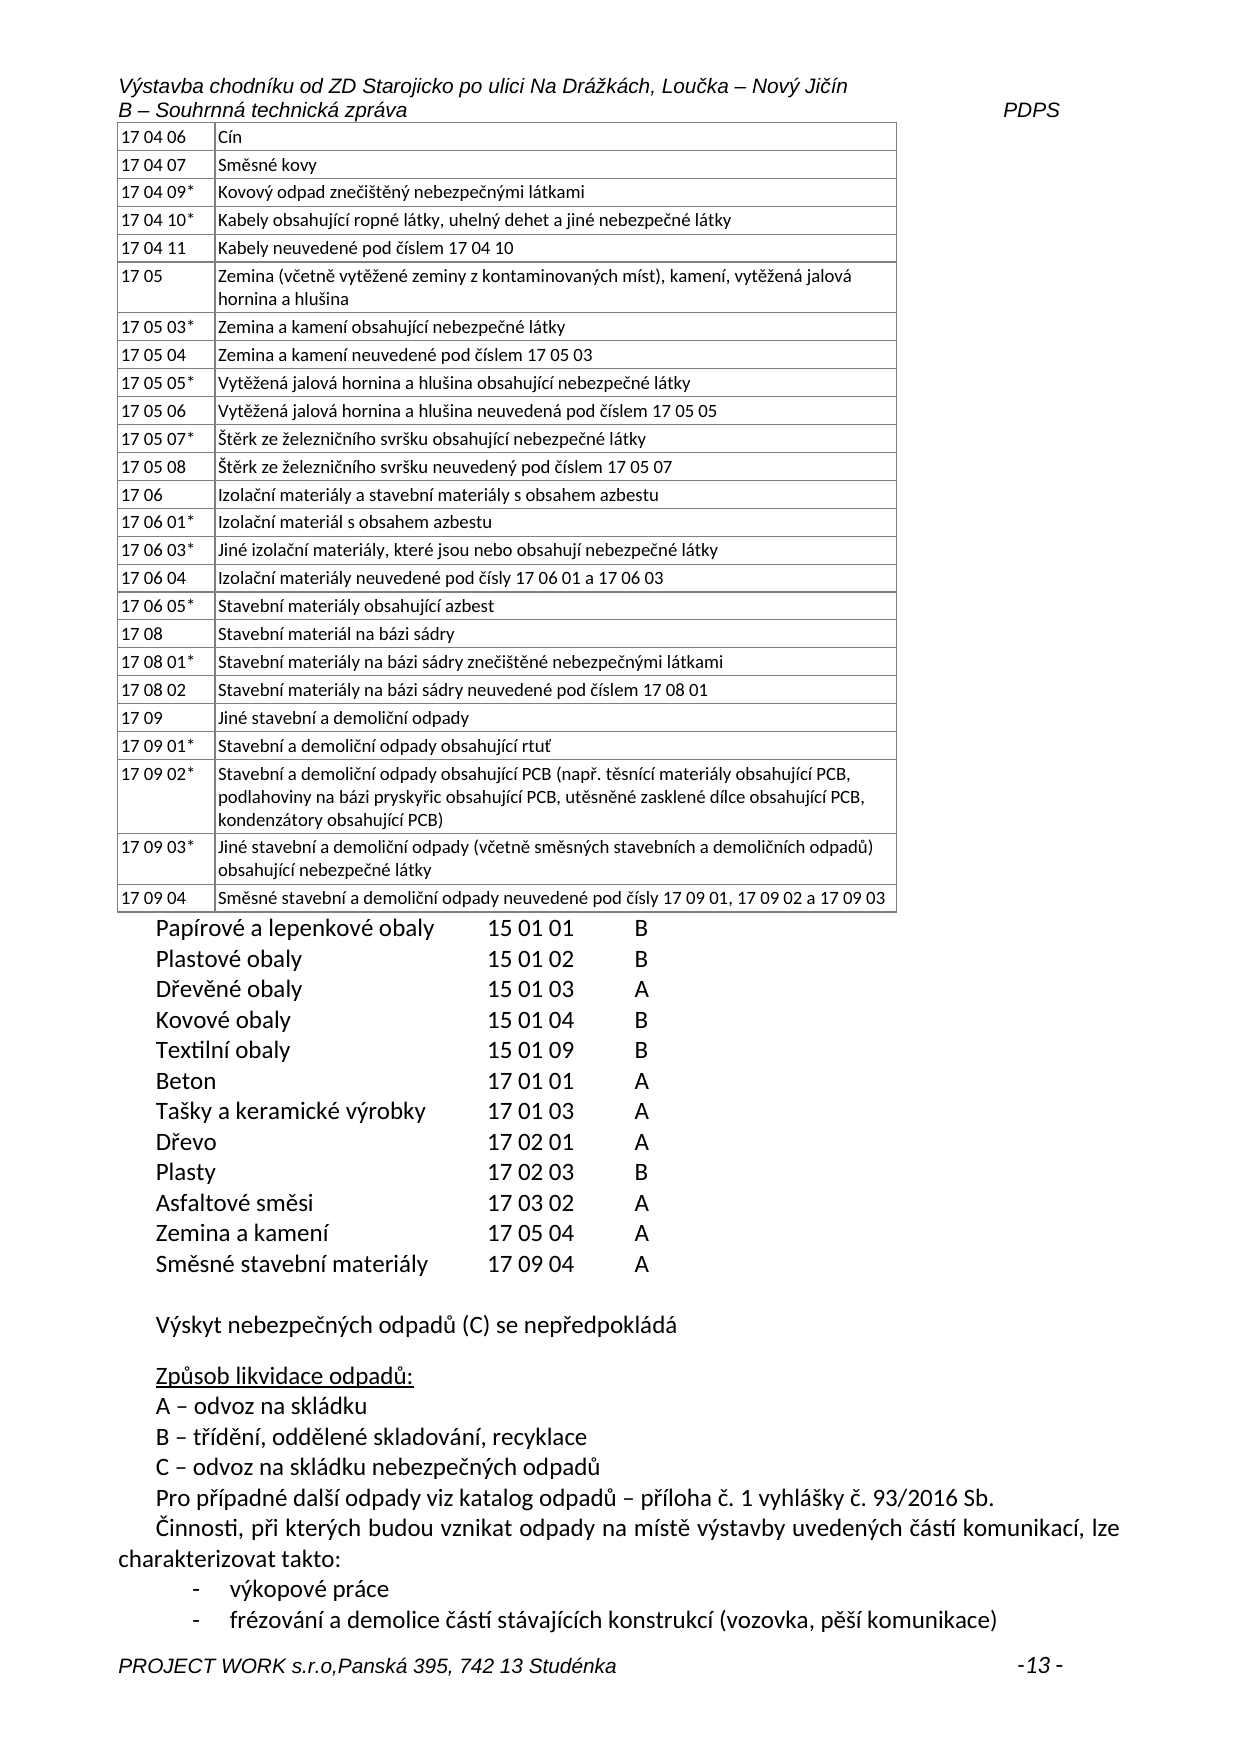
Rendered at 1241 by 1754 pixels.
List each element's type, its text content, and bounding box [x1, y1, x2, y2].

table_cell Zemina a kamení neuvedené pod číslem 17 05 03 [216, 341, 896, 368]
table_cell 17 09 03* [118, 834, 214, 883]
table_cell Kabely obsahující ropné látky, uhelný dehet a jiné nebezpečné látky [216, 207, 896, 233]
table_cell Zemina (včetně vytěžené zeminy z kontaminovaných míst), kamení, vytěžená jalová hornina a hlušina [216, 263, 896, 312]
table_cell Směsné kovy [216, 151, 896, 178]
table_cell Stavební a demoliční odpady obsahující rtuť [216, 732, 896, 759]
table_cell Vytěžená jalová hornina a hlušina obsahující nebezpečné látky [216, 369, 896, 396]
table_cell 17 06 [118, 481, 214, 508]
text C – odvoz na skládku nebezpečných odpadů [118, 1451, 1122, 1482]
text Pro případné další odpady viz katalog odpadů – příloha č. 1 vyhlášky č. 93/2016 Sb. [118, 1482, 1122, 1512]
table_cell 17 04 10* [118, 207, 214, 233]
table_cell 17 04 11 [118, 235, 214, 261]
table_cell Cín [216, 123, 896, 150]
table_cell Stavební a demoliční odpady obsahující PCB (např. těsnící materiály obsahující PCB, podlahoviny na bázi pryskyřic obsahující PCB, utěsněné zasklené dílce obsahující PCB, kondenzátory obsahující PCB) [216, 760, 896, 833]
table_cell Směsné stavební a demoliční odpady neuvedené pod čísly 17 09 01, 17 09 02 a 17 09 03 [216, 885, 896, 911]
text Asfaltové směsi 17 03 02 A [118, 1187, 1122, 1218]
table_cell 17 05 06 [118, 397, 214, 424]
table_cell 17 08 02 [118, 676, 214, 703]
list výkopové práce [192, 1573, 1122, 1604]
text Zemina a kamení 17 05 04 A [118, 1218, 1122, 1248]
text B – třídění, oddělené skladování, recyklace [118, 1421, 1122, 1451]
table_cell Stavební materiály na bázi sádry znečištěné nebezpečnými látkami [216, 648, 896, 675]
table_cell 17 04 06 [118, 123, 214, 150]
table_cell 17 05 05* [118, 369, 214, 396]
table_cell 17 09 04 [118, 885, 214, 911]
text Výskyt nebezpečných odpadů (C) se nepředpokládá [118, 1309, 1122, 1340]
table_cell Jiné izolační materiály, které jsou nebo obsahují nebezpečné látky [216, 537, 896, 563]
text Dřevěné obaly 15 01 03 A [118, 973, 1122, 1004]
text A – odvoz na skládku [118, 1390, 1122, 1421]
table_cell Štěrk ze železničního svršku obsahující nebezpečné látky [216, 425, 896, 452]
text Textilní obaly 15 01 09 B [118, 1034, 1122, 1065]
table_cell 17 06 05* [118, 593, 214, 619]
table_cell Kabely neuvedené pod číslem 17 04 10 [216, 235, 896, 261]
table_cell 17 06 03* [118, 537, 214, 563]
table_cell Izolační materiály a stavební materiály s obsahem azbestu [216, 481, 896, 508]
table_cell Izolační materiál s obsahem azbestu [216, 509, 896, 536]
text Kovové obaly 15 01 04 B [118, 1004, 1122, 1034]
table_cell Jiné stavební a demoliční odpady (včetně směsných stavebních a demoličních odpadů) obsahující nebezpečné látky [216, 834, 896, 883]
list frézování a demolice částí stávajících konstrukcí (vozovka, pěší komunikace) [192, 1604, 1122, 1634]
text Beton 17 01 01 A [118, 1065, 1122, 1096]
text Směsné stavební materiály 17 09 04 A [118, 1248, 1122, 1279]
table_cell Izolační materiály neuvedené pod čísly 17 06 01 a 17 06 03 [216, 565, 896, 591]
table_cell Stavební materiály obsahující azbest [216, 593, 896, 619]
table_cell 17 08 01* [118, 648, 214, 675]
table_cell 17 04 07 [118, 151, 214, 178]
text Činnosti, při kterých budou vznikat odpady na místě výstavby uvedených částí komunikací, lze charakterizovat takto: [118, 1512, 1122, 1573]
text Papírové a lepenkové obaly 15 01 01 B [118, 912, 1122, 943]
text Dřevo 17 02 01 A [118, 1126, 1122, 1157]
table_cell 17 05 08 [118, 453, 214, 480]
table_cell Stavební materiál na bázi sádry [216, 620, 896, 647]
table_cell Stavební materiály na bázi sádry neuvedené pod číslem 17 08 01 [216, 676, 896, 703]
table_cell 17 04 09* [118, 179, 214, 206]
table_cell 17 09 01* [118, 732, 214, 759]
table_cell Kovový odpad znečištěný nebezpečnými látkami [216, 179, 896, 206]
text Způsob likvidace odpadů: [118, 1360, 1122, 1390]
table_cell 17 09 [118, 704, 214, 731]
table_cell 17 05 04 [118, 341, 214, 368]
table_cell Štěrk ze železničního svršku neuvedený pod číslem 17 05 07 [216, 453, 896, 480]
table_cell 17 05 [118, 263, 214, 312]
table_cell 17 05 03* [118, 313, 214, 340]
table_cell Jiné stavební a demoliční odpady [216, 704, 896, 731]
table_cell Zemina a kamení obsahující nebezpečné látky [216, 313, 896, 340]
table_cell 17 05 07* [118, 425, 214, 452]
text Plasty 17 02 03 B [118, 1157, 1122, 1187]
table_cell 17 09 02* [118, 760, 214, 833]
table_cell 17 06 04 [118, 565, 214, 591]
text Tašky a keramické výrobky 17 01 03 A [118, 1096, 1122, 1126]
table_cell Vytěžená jalová hornina a hlušina neuvedená pod číslem 17 05 05 [216, 397, 896, 424]
table_cell 17 06 01* [118, 509, 214, 536]
text Plastové obaly 15 01 02 B [118, 943, 1122, 973]
table_cell 17 08 [118, 620, 214, 647]
